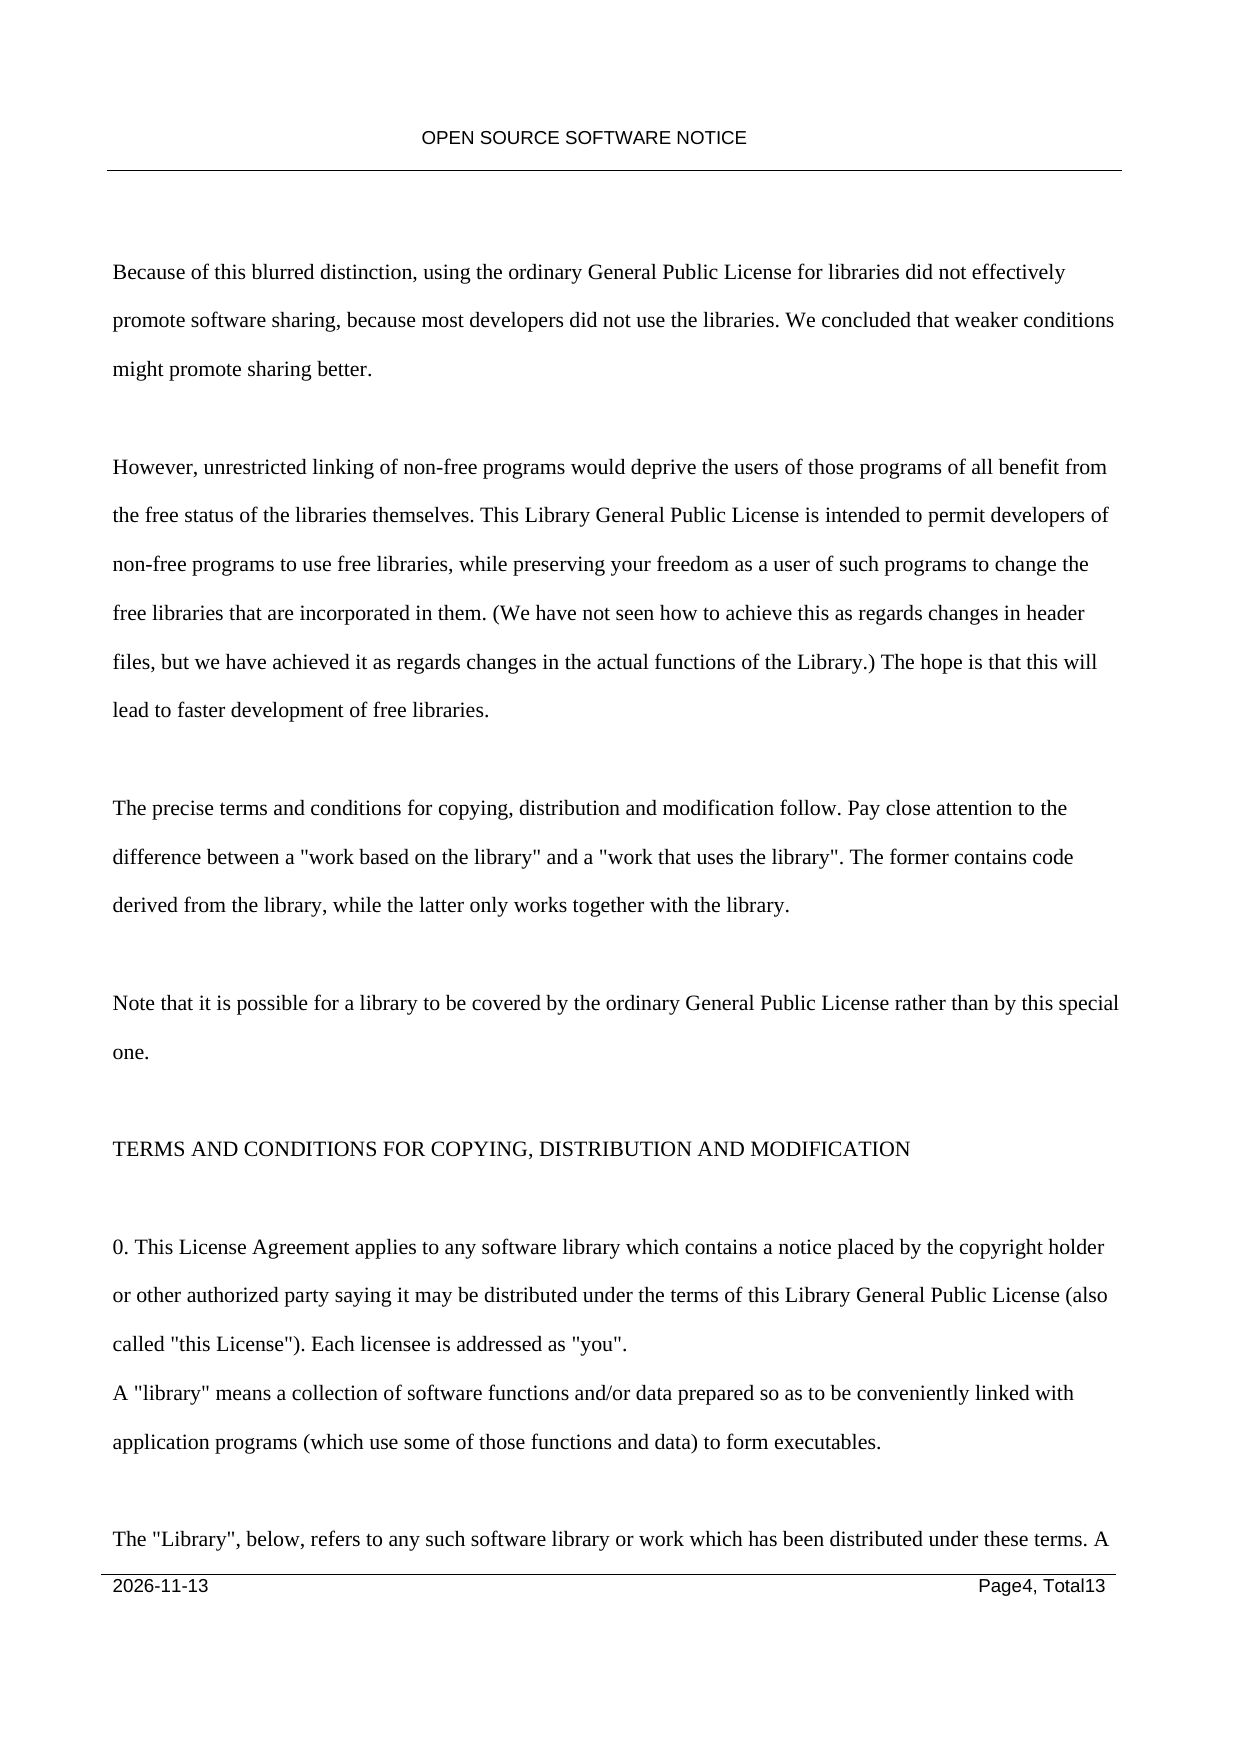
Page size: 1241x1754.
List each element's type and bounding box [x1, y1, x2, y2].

text [112, 206, 1128, 1555]
